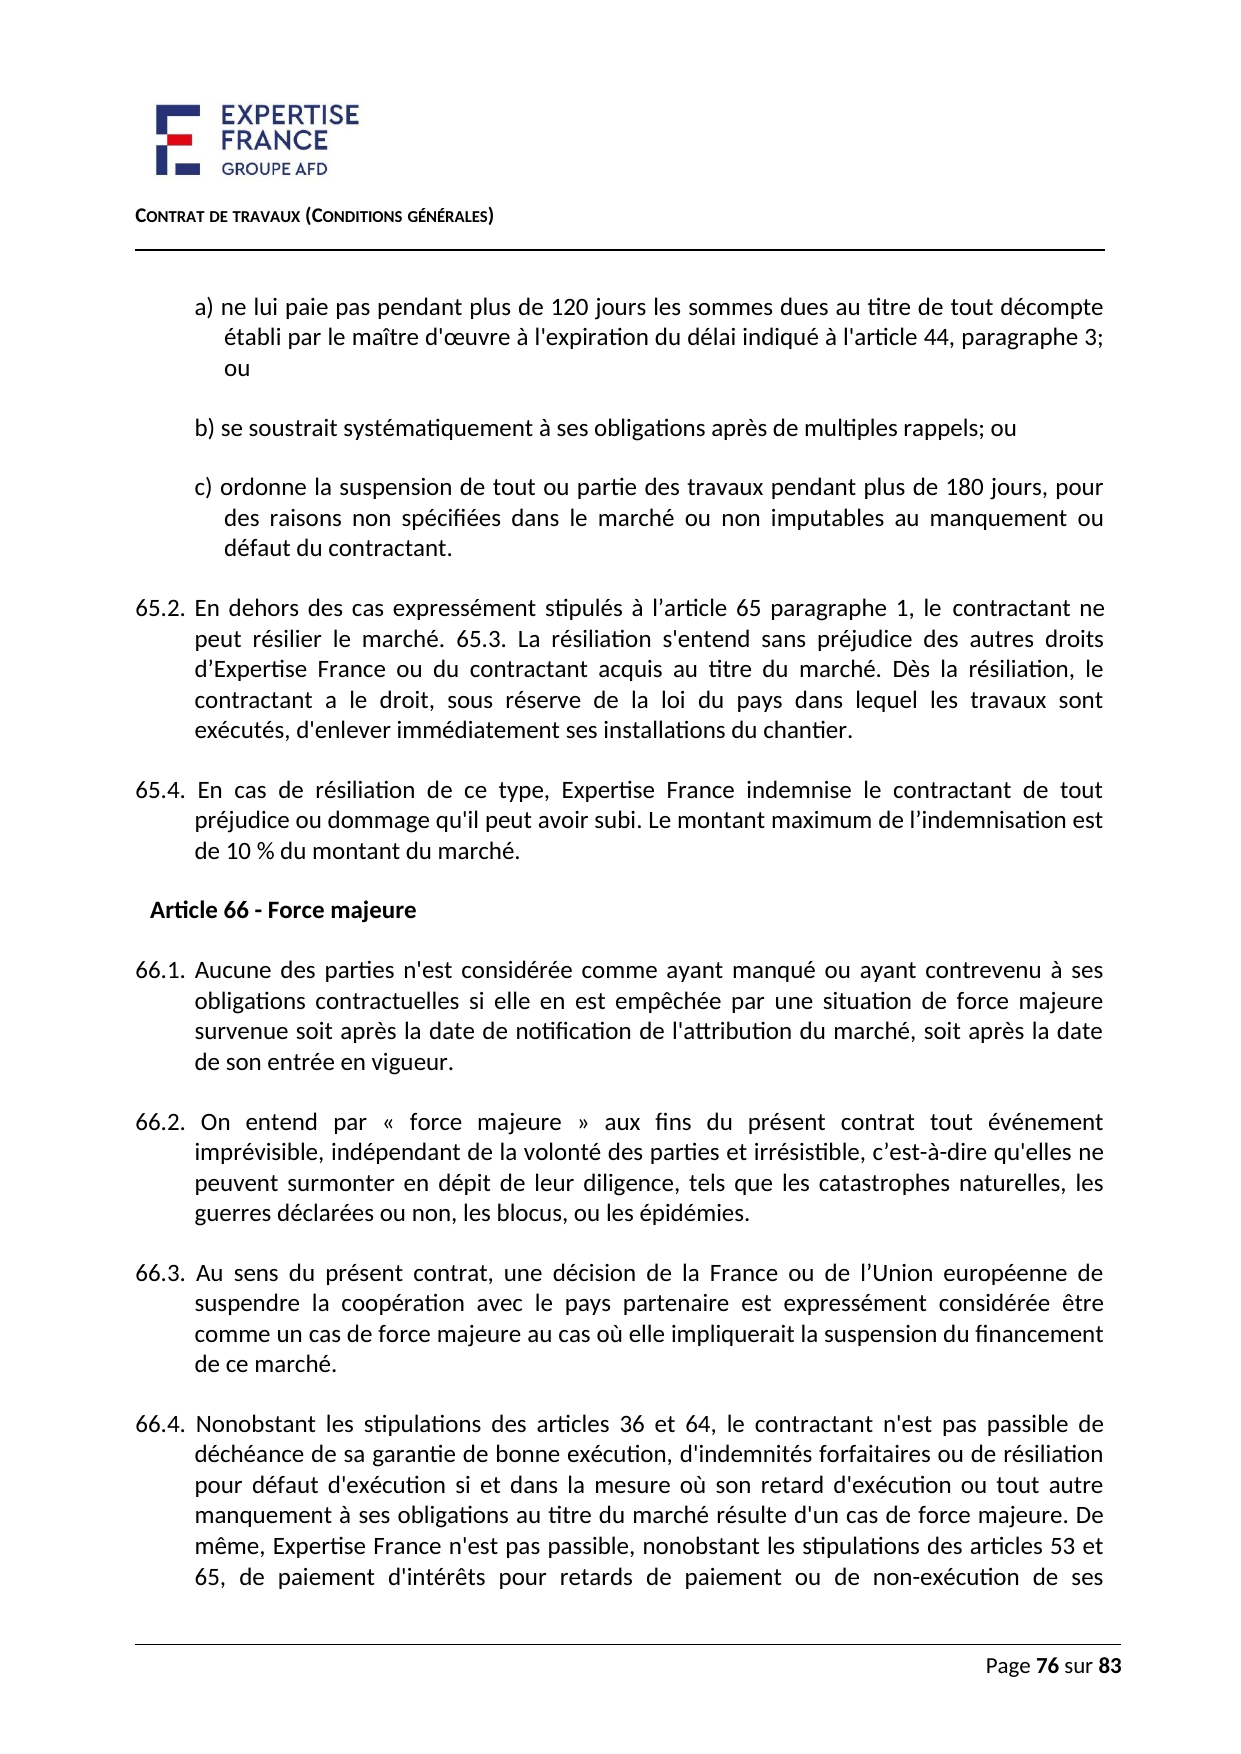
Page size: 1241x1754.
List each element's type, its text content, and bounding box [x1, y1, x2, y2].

text 65.4. En cas de résiliation de ce type, Expertise France indemnise le contractant de tout préjudice ou dommage qu'il peut avoir subi. Le montant maximum de l’indemnisation est de 10 % du montant du marché. [135, 774, 1105, 866]
text 66.3. Au sens du présent contrat, une décision de la France ou de l’Union européenne de suspendre la coopération avec le pays partenaire est expressément considérée être comme un cas de force majeure au cas où elle impliquerait la suspension du financement de ce marché. [135, 1257, 1105, 1379]
subtitle Article 66 - Force majeure [150, 895, 1105, 925]
text c) ordonne la suspension de tout ou partie des travaux pendant plus de 180 jours, pour des raisons non spécifiées dans le marché ou non imputables au manquement ou défaut du contractant. [194, 471, 1105, 563]
text 66.2. On entend par « force majeure » aux fins du présent contrat tout événement imprévisible, indépendant de la volonté des parties et irrésistible, c’est-à-dire qu'elles ne peuvent surmonter en dépit de leur diligence, tels que les catastrophes naturelles, les guerres déclarées ou non, les blocus, ou les épidémies. [135, 1106, 1105, 1228]
text b) se soustrait systématiquement à ses obligations après de multiples rappels; ou [194, 412, 1105, 442]
text a) ne lui paie pas pendant plus de 120 jours les sommes dues au titre de tout décompte établi par le maître d'œuvre à l'expiration du délai indiqué à l'article 44, paragraphe 3; ou [194, 291, 1105, 383]
text 66.1. Aucune des parties n'est considérée comme ayant manqué ou ayant contrevenu à ses obligations contractuelles si elle en est empêchée par une situation de force majeure survenue soit après la date de notification de l'attribution du marché, soit après la date de son entrée en vigueur. [135, 954, 1105, 1076]
picture [135, 75, 383, 203]
text 65.2. En dehors des cas expressément stipulés à l’article 65 paragraphe 1, le contractant ne peut résilier le marché. 65.3. La résiliation s'entend sans préjudice des autres droits d’Expertise France ou du contractant acquis au titre du marché. Dès la résiliation, le contractant a le droit, sous réserve de la loi du pays dans lequel les travaux sont exécutés, d'enlever immédiatement ses installations du chantier. [135, 592, 1105, 745]
